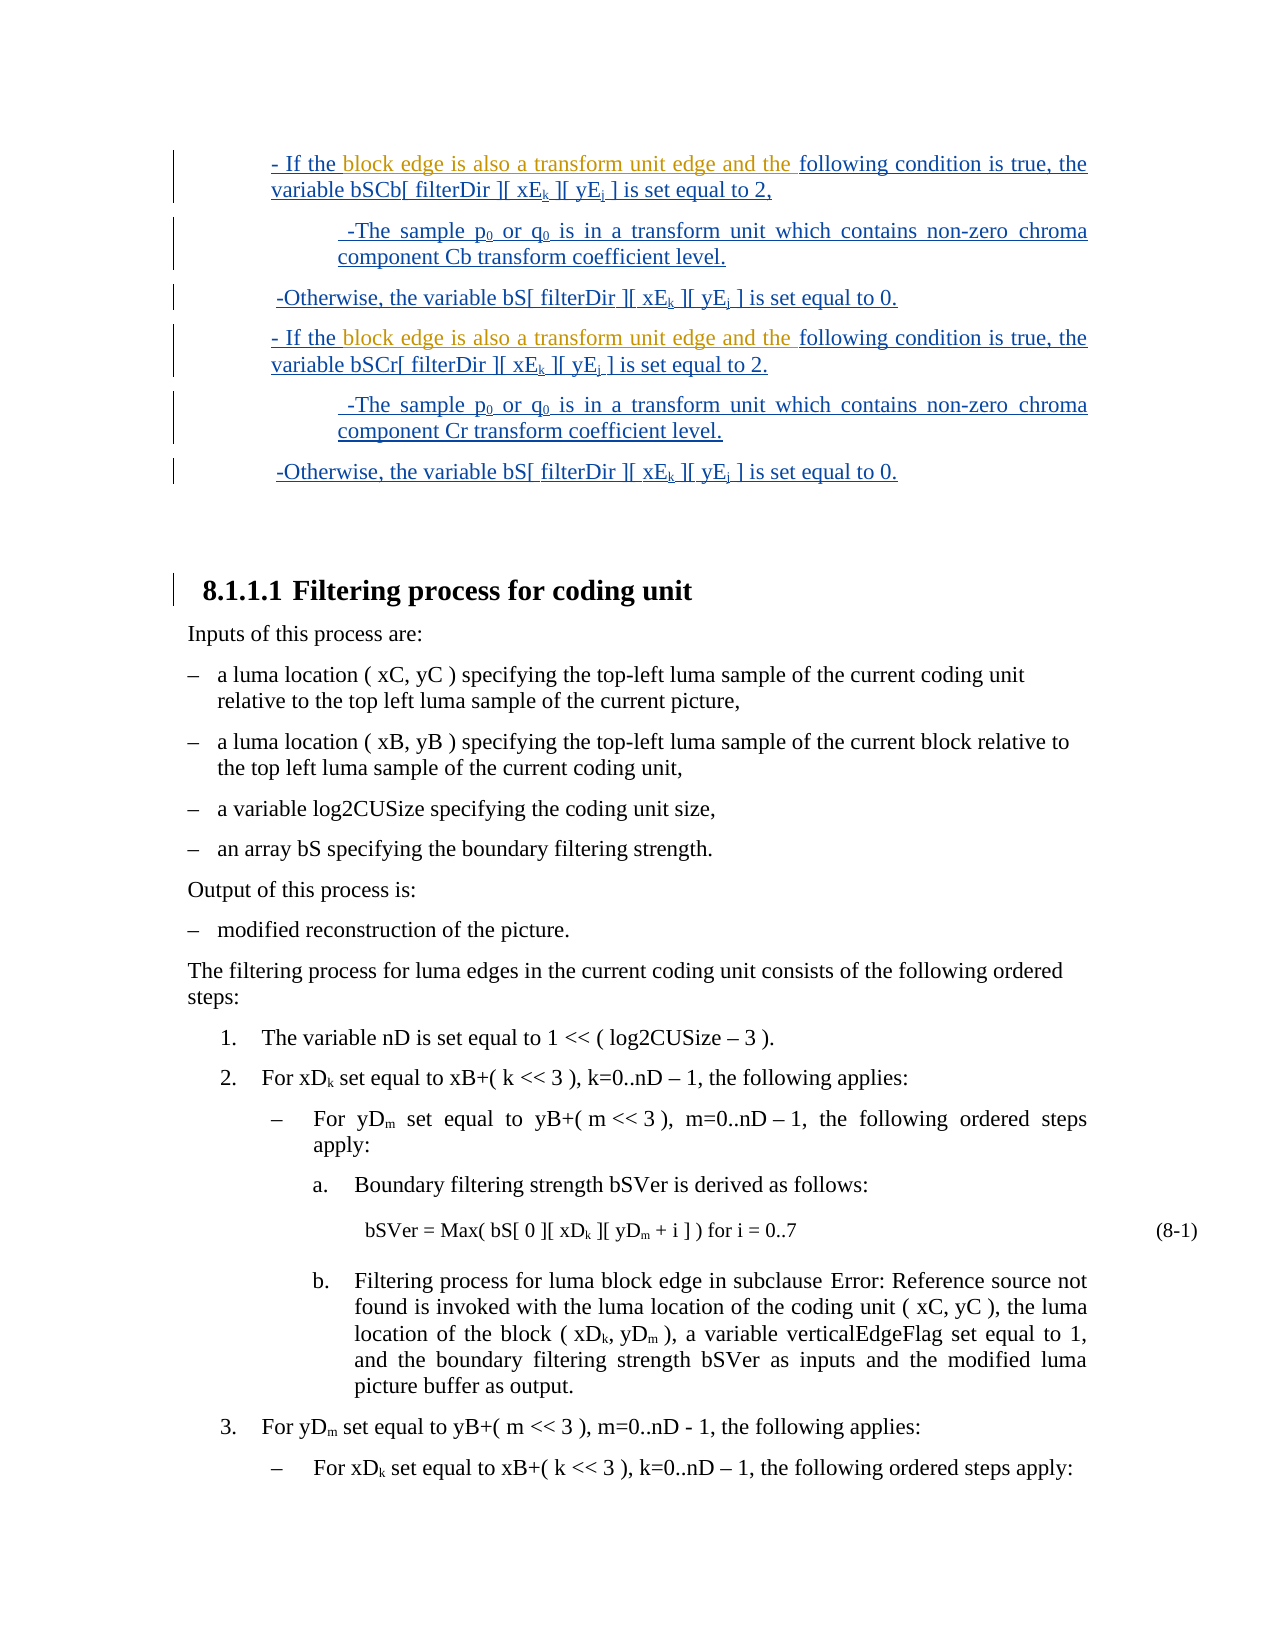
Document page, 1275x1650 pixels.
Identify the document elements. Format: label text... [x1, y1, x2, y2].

list For yDm set equal to yB+( m << 3 ), m=0..nD - 1, the following applies: [220, 1413, 1087, 1439]
text The filtering process for luma edges in the current coding unit consists of the following ordered steps: [187, 957, 1087, 1009]
list For xDk set equal to xB+( k << 3 ), k=0..nD – 1, the following applies: [220, 1064, 1087, 1091]
list The variable nD is set equal to 1 << ( log2CUSize – 3 ). [220, 1024, 1087, 1050]
text Output of this process is: [187, 876, 1087, 902]
list For xDk set equal to xB+( k << 3 ), k=0..nD – 1, the following ordered steps apply: [271, 1453, 1087, 1480]
text – modified reconstruction of the picture. [187, 916, 1087, 943]
text – a luma location ( xC, yC ) specifying the top-left luma sample of the current coding unit relative to the top left luma sample of the current picture, [187, 661, 1087, 714]
text – an array bS specifying the boundary filtering strength. [187, 835, 1087, 862]
list For yDm set equal to yB+( m << 3 ), m=0..nD – 1, the following ordered steps apply: [271, 1105, 1087, 1157]
text – a luma location ( xB, yB ) specifying the top-left luma sample of the current block relative to the top left luma sample of the current coding unit, [187, 728, 1087, 781]
subtitle Filtering process for coding unit [202, 573, 1087, 606]
text – a variable log2CUSize specifying the coding unit size, [187, 795, 1087, 821]
list Boundary filtering strength bSVer is derived as follows: [312, 1172, 1087, 1198]
text Inputs of this process are: [187, 620, 1087, 647]
